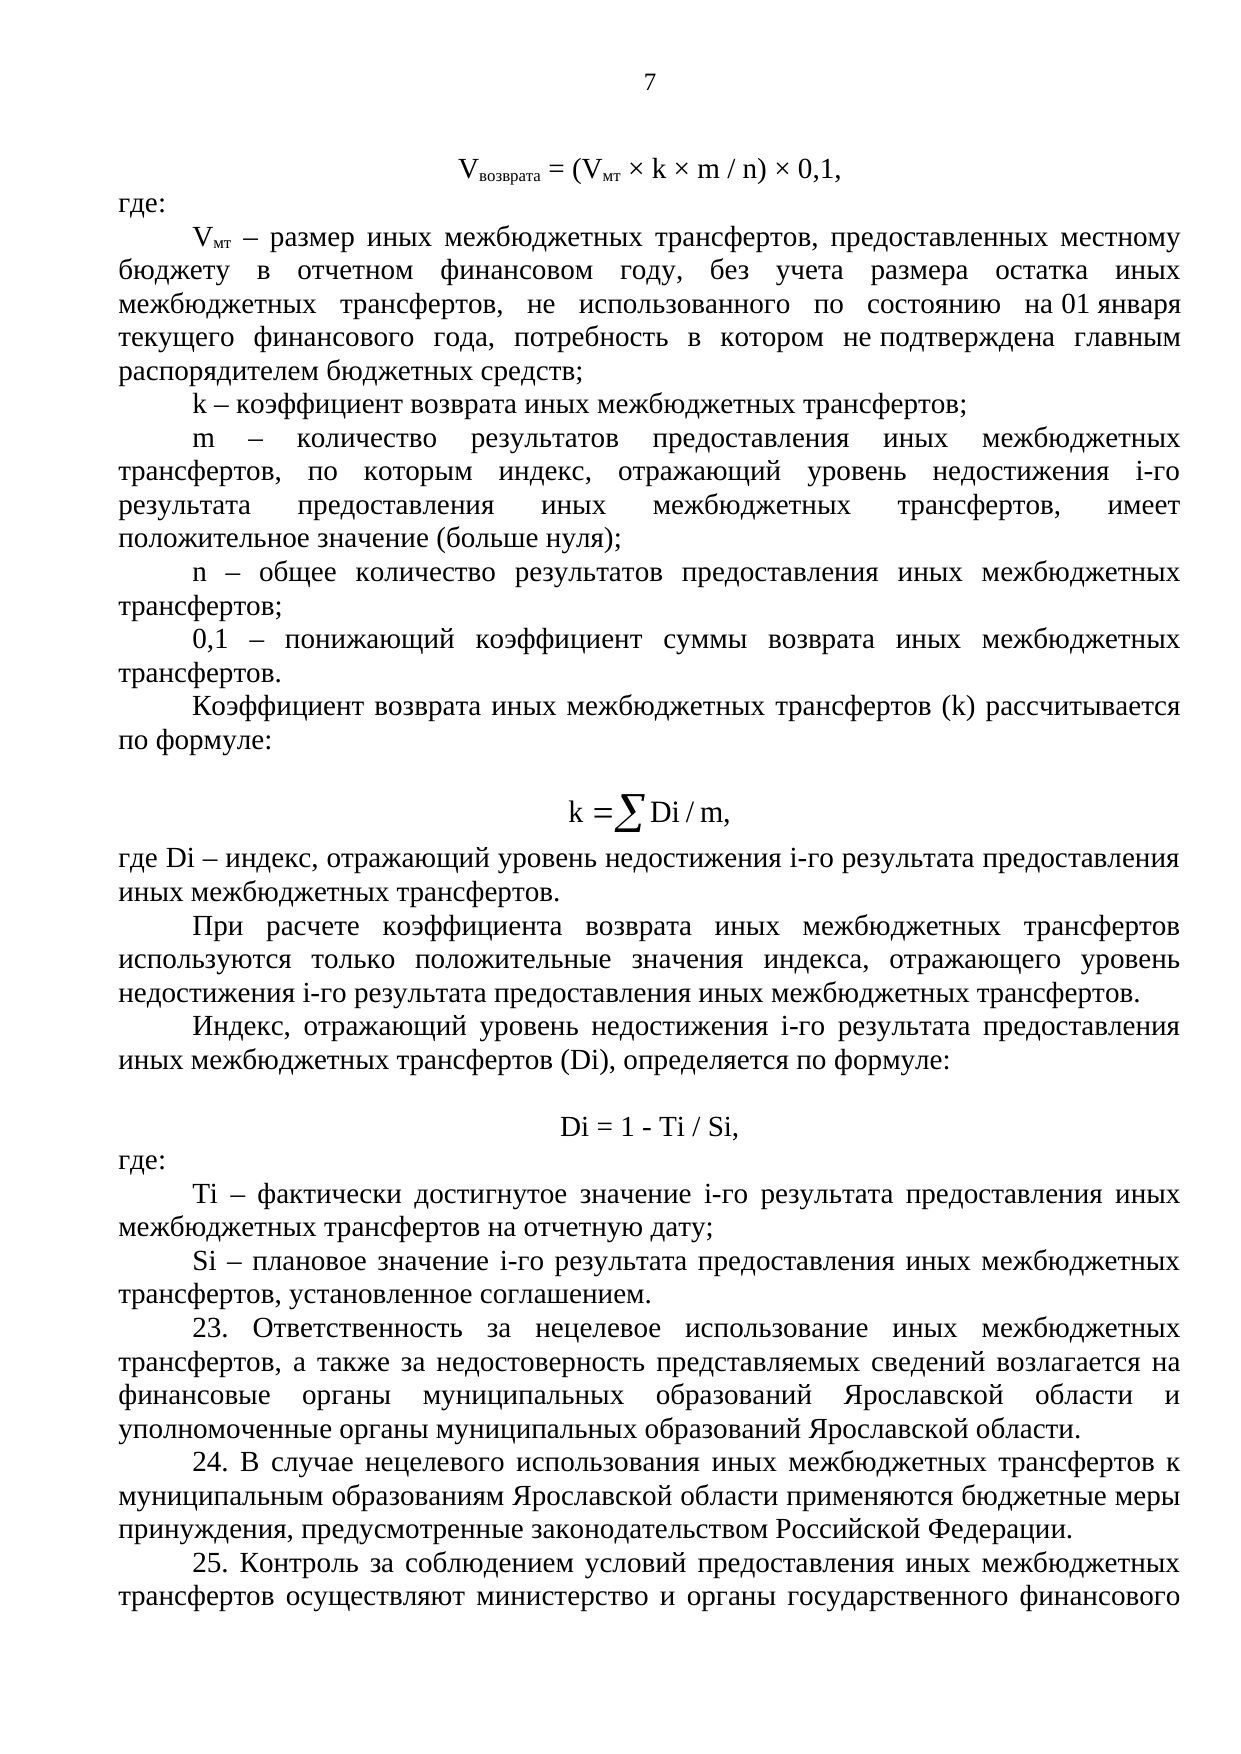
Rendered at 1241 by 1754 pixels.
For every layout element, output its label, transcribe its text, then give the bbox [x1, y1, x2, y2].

text где Di ‒ индекс, отражающий уровень недостижения i-го результата предоставления иных межбюджетных трансфертов. [118, 841, 1181, 908]
text где: [118, 1142, 1181, 1176]
text m ‒ количество результатов предоставления иных межбюджетных трансфертов, по которым индекс, отражающий уровень недостижения i-го результата предоставления иных межбюджетных трансфертов, имеет положительное значение (больше нуля); [118, 420, 1181, 554]
text 0,1 ‒ понижающий коэффициент суммы возврата иных межбюджетных трансфертов. [118, 621, 1181, 688]
text Индекс, отражающий уровень недостижения i-го результата предоставления иных межбюджетных трансфертов (Di), определяется по формуле: [118, 1008, 1181, 1075]
text k ‒ коэффициент возврата иных межбюджетных трансфертов; [118, 386, 1181, 420]
text Si ‒ плановое значение i-го результата предоставления иных межбюджетных трансфертов, установленное соглашением. [118, 1243, 1181, 1310]
text 23. Ответственность за нецелевое использование иных межбюджетных трансфертов, а также за недостоверность представляемых сведений возлагается на финансовые органы муниципальных образований Ярославской области и уполномоченные органы муниципальных образований Ярославской области. [118, 1310, 1181, 1444]
text Vмт ‒ размер иных межбюджетных трансфертов, предоставленных местному бюджету в отчетном финансовом году, без учета размера остатка иных межбюджетных трансфертов, не использованного по состоянию на 01 января текущего финансового года, потребность в котором не подтверждена главным распорядителем бюджетных средств; [118, 219, 1181, 386]
text где: [118, 185, 1181, 219]
text Ti ‒ фактически достигнутое значение i-го результата предоставления иных межбюджетных трансфертов на отчетную дату; [118, 1176, 1181, 1243]
text 24. В случае нецелевого использования иных межбюджетных трансфертов к муниципальным образованиям Ярославской области применяются бюджетные меры принуждения, предусмотренные законодательством Российской Федерации. [118, 1444, 1181, 1545]
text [118, 1545, 1181, 1612]
text Коэффициент возврата иных межбюджетных трансфертов (k) рассчитывается по формуле: [118, 688, 1181, 755]
text Di = 1 - Ti / Si, [118, 1109, 1181, 1142]
text n ‒ общее количество результатов предоставления иных межбюджетных трансфертов; [118, 554, 1181, 621]
text Vвозврата = (Vмт × k × m / n) × 0,1, [118, 152, 1181, 185]
text При расчете коэффициента возврата иных межбюджетных трансфертов используются только положительные значения индекса, отражающего уровень недостижения i-го результата предоставления иных межбюджетных трансфертов. [118, 908, 1181, 1008]
